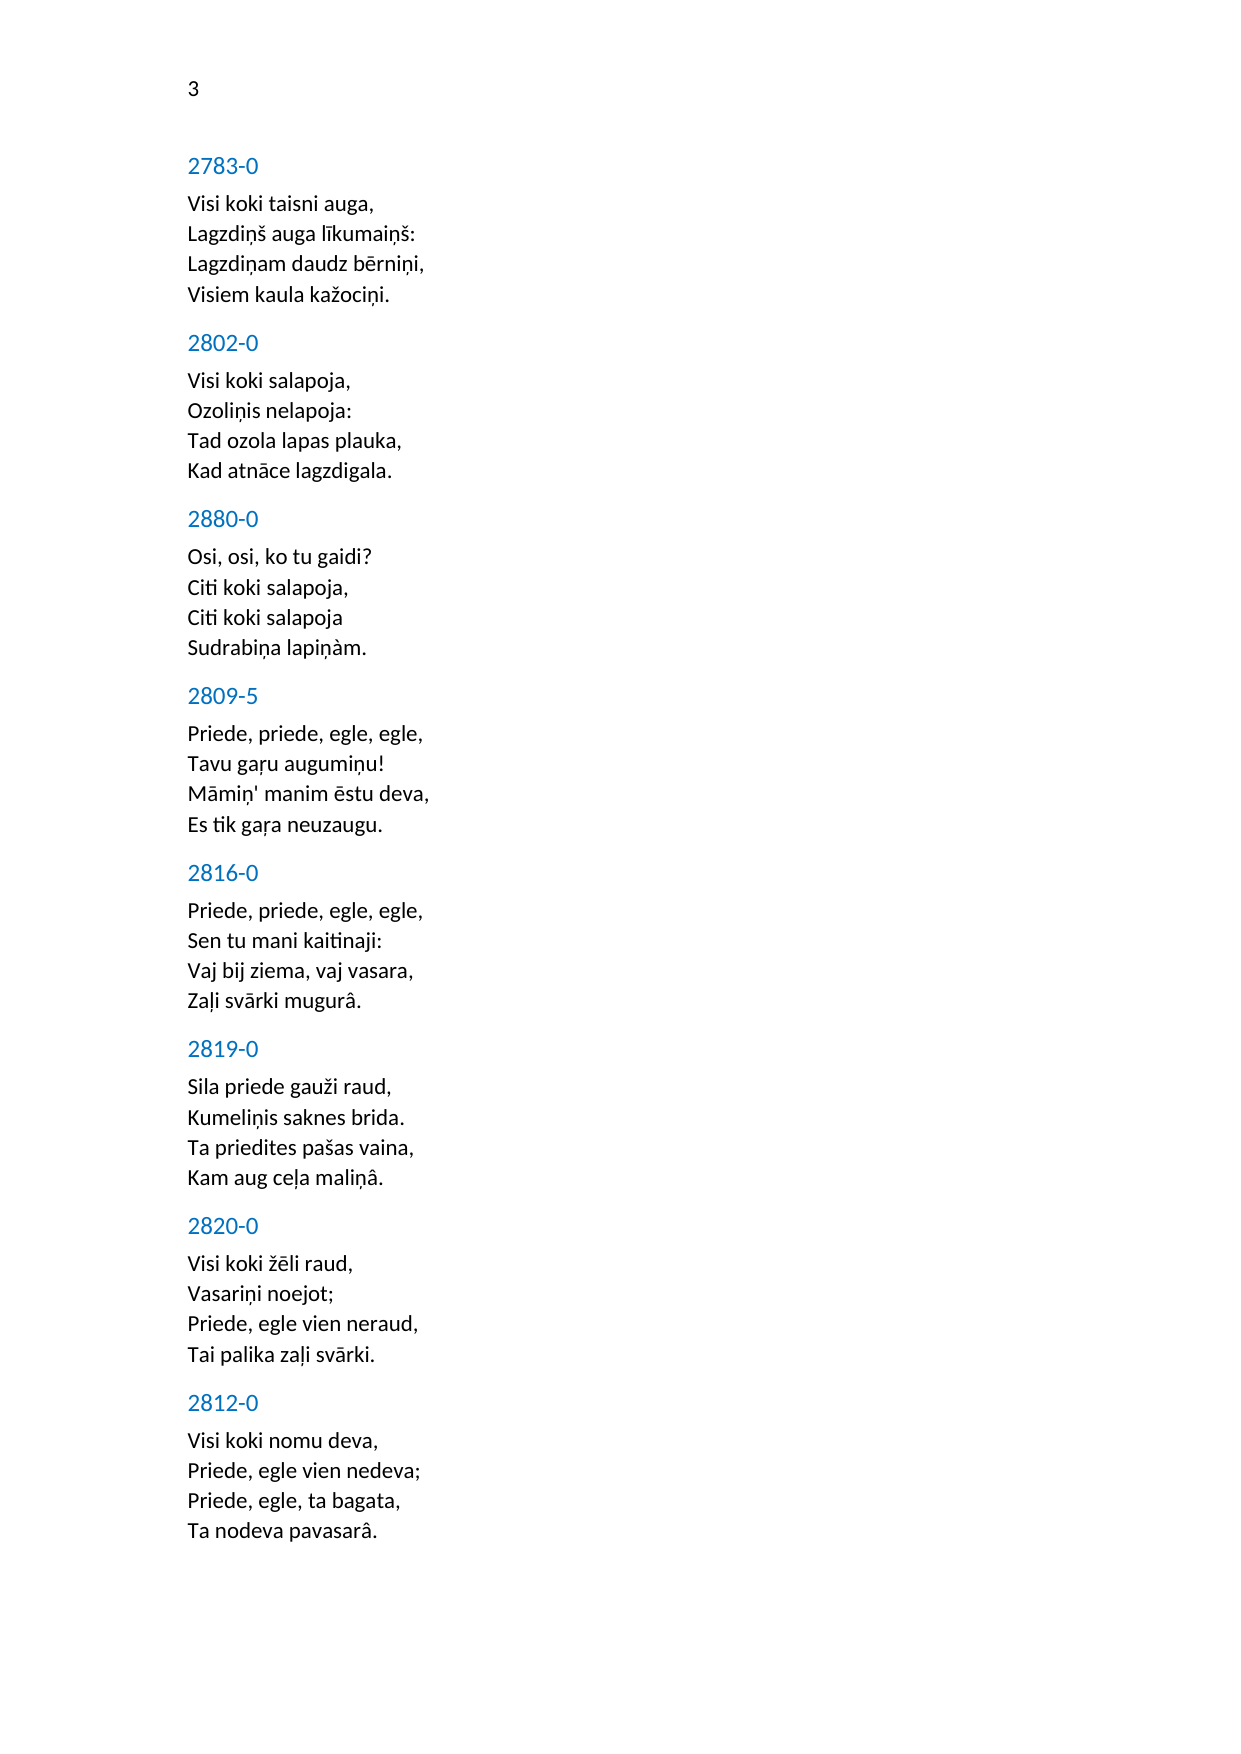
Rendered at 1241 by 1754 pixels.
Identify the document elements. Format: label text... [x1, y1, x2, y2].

text Visi koki žēli raud, Vasariņi noejot; Priede, egle vien neraud, Tai palika zaļi svārki. [187, 1249, 1053, 1368]
text 2802-0 [187, 327, 1053, 357]
text Visi koki nomu deva, Priede, egle vien nedeva; Priede, egle, ta bagata, Ta nodeva pavasarâ. [187, 1426, 1053, 1544]
text Sila priede gauži raud, Kumeliņis saknes brida. Ta priedites pašas vaina, Kam aug ceļa maliņâ. [187, 1072, 1053, 1191]
text 2812-0 [187, 1387, 1053, 1417]
text 2880-0 [187, 503, 1053, 534]
text 2809-5 [187, 680, 1053, 711]
text Priede, priede, egle, egle, Tavu gaŗu augumiņu! Māmiņ' manim ēstu deva, Es tik gaŗa neuzaugu. [187, 719, 1053, 838]
text 2783-0 [187, 150, 1053, 181]
text 2819-0 [187, 1033, 1053, 1064]
text 2820-0 [187, 1210, 1053, 1241]
text Osi, osi, ko tu gaidi? Citi koki salapoja, Citi koki salapoja Sudrabiņa lapiņàm. [187, 542, 1053, 661]
text 2816-0 [187, 857, 1053, 887]
text Priede, priede, egle, egle, Sen tu mani kaitinaji: Vaj bij ziema, vaj vasara, Zaļi svārki mugurâ. [187, 896, 1053, 1014]
text Visi koki taisni auga, Lagzdiņš auga līkumaiņš: Lagzdiņam daudz bērniņi, Visiem kaula kažociņi. [187, 189, 1053, 308]
text Visi koki salapoja, Ozoliņis nelapoja: Tad ozola lapas plauka, Kad atnāce lagzdigala. [187, 366, 1053, 484]
